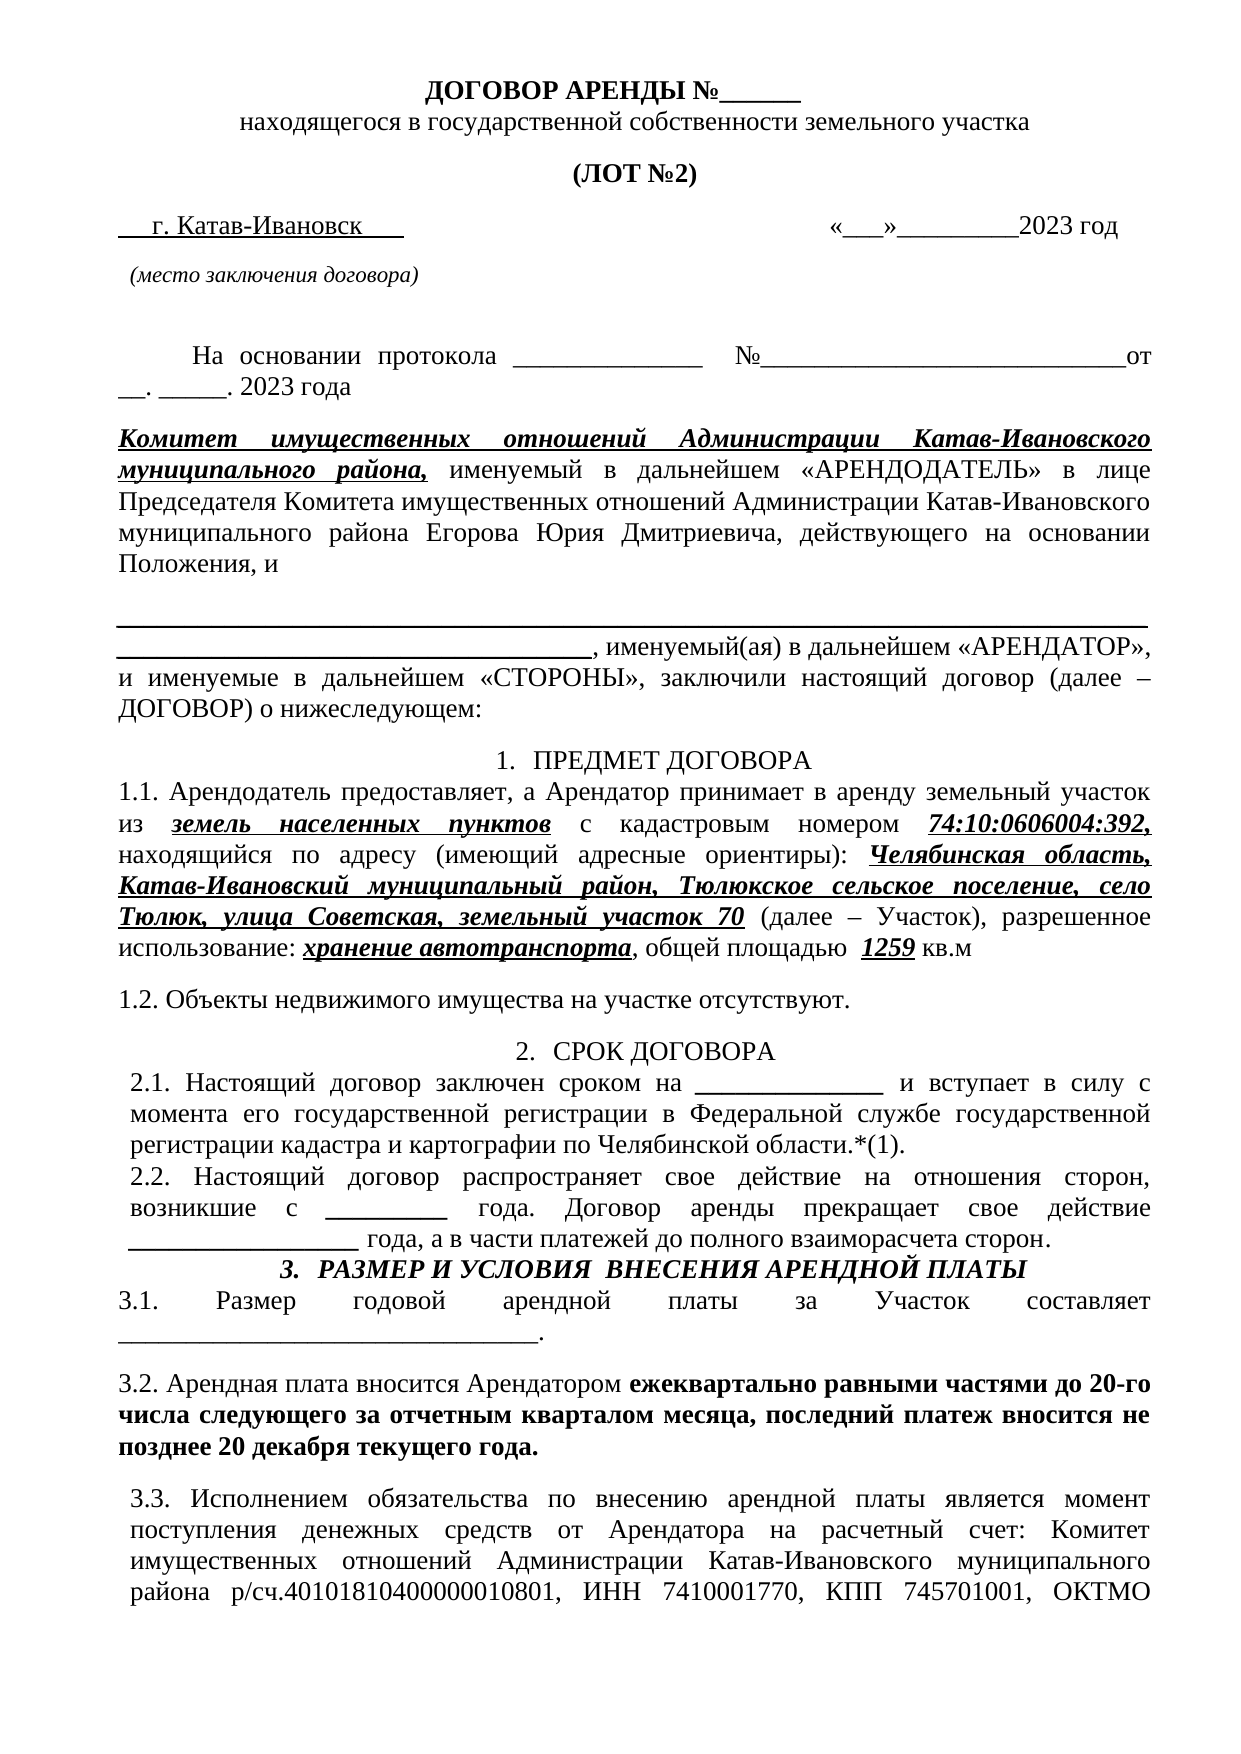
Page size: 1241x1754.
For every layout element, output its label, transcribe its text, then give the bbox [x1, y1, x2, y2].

text 3.1. Размер годовой арендной платы за Участок составляет _______________________________. [118, 1284, 1152, 1347]
text 1.2. Объекты недвижимого имущества на участке отсутствуют. [118, 983, 1152, 1014]
text Комитет имущественных отношений Администрации Катав-Ивановского муниципального района, именуемый в дальнейшем «АРЕНДОДАТЕЛЬ» в лице Председателя Комитета имущественных отношений Администрации Катав-Ивановского муниципального района Егорова Юрия Дмитриевича, действующего на основании Положения, и [118, 451, 1152, 578]
text 1.1. Арендодатель предоставляет, а Арендатор принимает в аренду земельный участок из земель населенных пунктов с кадастровым номером 74:10:0606004:392, находящийся по адресу (имеющий адресные ориентиры): Челябинская область, Катав-Ивановский муниципальный район, Тюлюкское сельское поселение, село Тюлюк, улица Советская, земельный участок 70 (далее – Участок), разрешенное использование: хранение автотранспорта, общей площадью 1259 кв.м [118, 898, 1152, 962]
text На основании протокола ______________ №___________________________от __. _____. 2023 года [118, 339, 1152, 402]
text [130, 1482, 1152, 1606]
list ПРЕДМЕТ ДОГОВОРА [156, 744, 1152, 776]
text 2.2. Настоящий договор распространяет свое действие на отношения сторон, возникшие с _________ года. Договор аренды прекращает свое действие _________________ года, а в части платежей до полного взаиморасчета сторон. [130, 1160, 1152, 1253]
text находящегося в государственной собственности земельного участка [118, 105, 1152, 136]
list СРОК ДОГОВОРА [156, 1035, 1136, 1066]
text _______________________________________________________________________________________________________________, именуемый(ая) в дальнейшем «АРЕНДАТОР», и именуемые в дальнейшем «СТОРОНЫ», заключили настоящий договор (далее – ДОГОВОР) о нижеследующем: [118, 599, 1152, 723]
subtitle РАЗМЕР И УСЛОВИЯ ВНЕСЕНИЯ АРЕНДНОЙ ПЛАТЫ [156, 1253, 1152, 1284]
text (место заключения договора) [118, 261, 1152, 287]
text 3.2. Арендная плата вносится Арендатором ежеквартально равными частями до 20-го числа следующего за отчетным кварталом месяца, последний платеж вносится не позднее 20 декабря текущего года. [118, 1367, 1152, 1461]
text 1.1. Арендодатель предоставляет, а Арендатор принимает в аренду земельный участок из земель населенных пунктов с кадастровым номером 74:10:0606004:392, находящийся по адресу (имеющий адресные ориентиры): Челябинская область, Катав-Ивановский муниципальный район, Тюлюкское сельское поселение, село Тюлюк, улица Советская, земельный участок 70 (далее – Участок), разрешенное использование: хранение автотранспорта, общей площадью 1259 кв.м [118, 776, 1152, 896]
title ДОГОВОР АРЕНДЫ №______ [74, 74, 1152, 105]
text Комитет имущественных отношений Администрации Катав-Ивановского муниципального района, именуемый в дальнейшем «АРЕНДОДАТЕЛЬ» в лице Председателя Комитета имущественных отношений Администрации Катав-Ивановского муниципального района Егорова Юрия Дмитриевича, действующего на основании Положения, и [118, 422, 1152, 449]
text г. Катав-Ивановск «___»_________2023 год [118, 209, 1152, 240]
text 2.1. Настоящий договор заключен сроком на ______________ и вступает в силу с момента его государственной регистрации в Федеральной службе государственной регистрации кадастра и картографии по Челябинской области.*(1). [130, 1066, 1152, 1160]
text (ЛОТ №2) [118, 157, 1152, 188]
